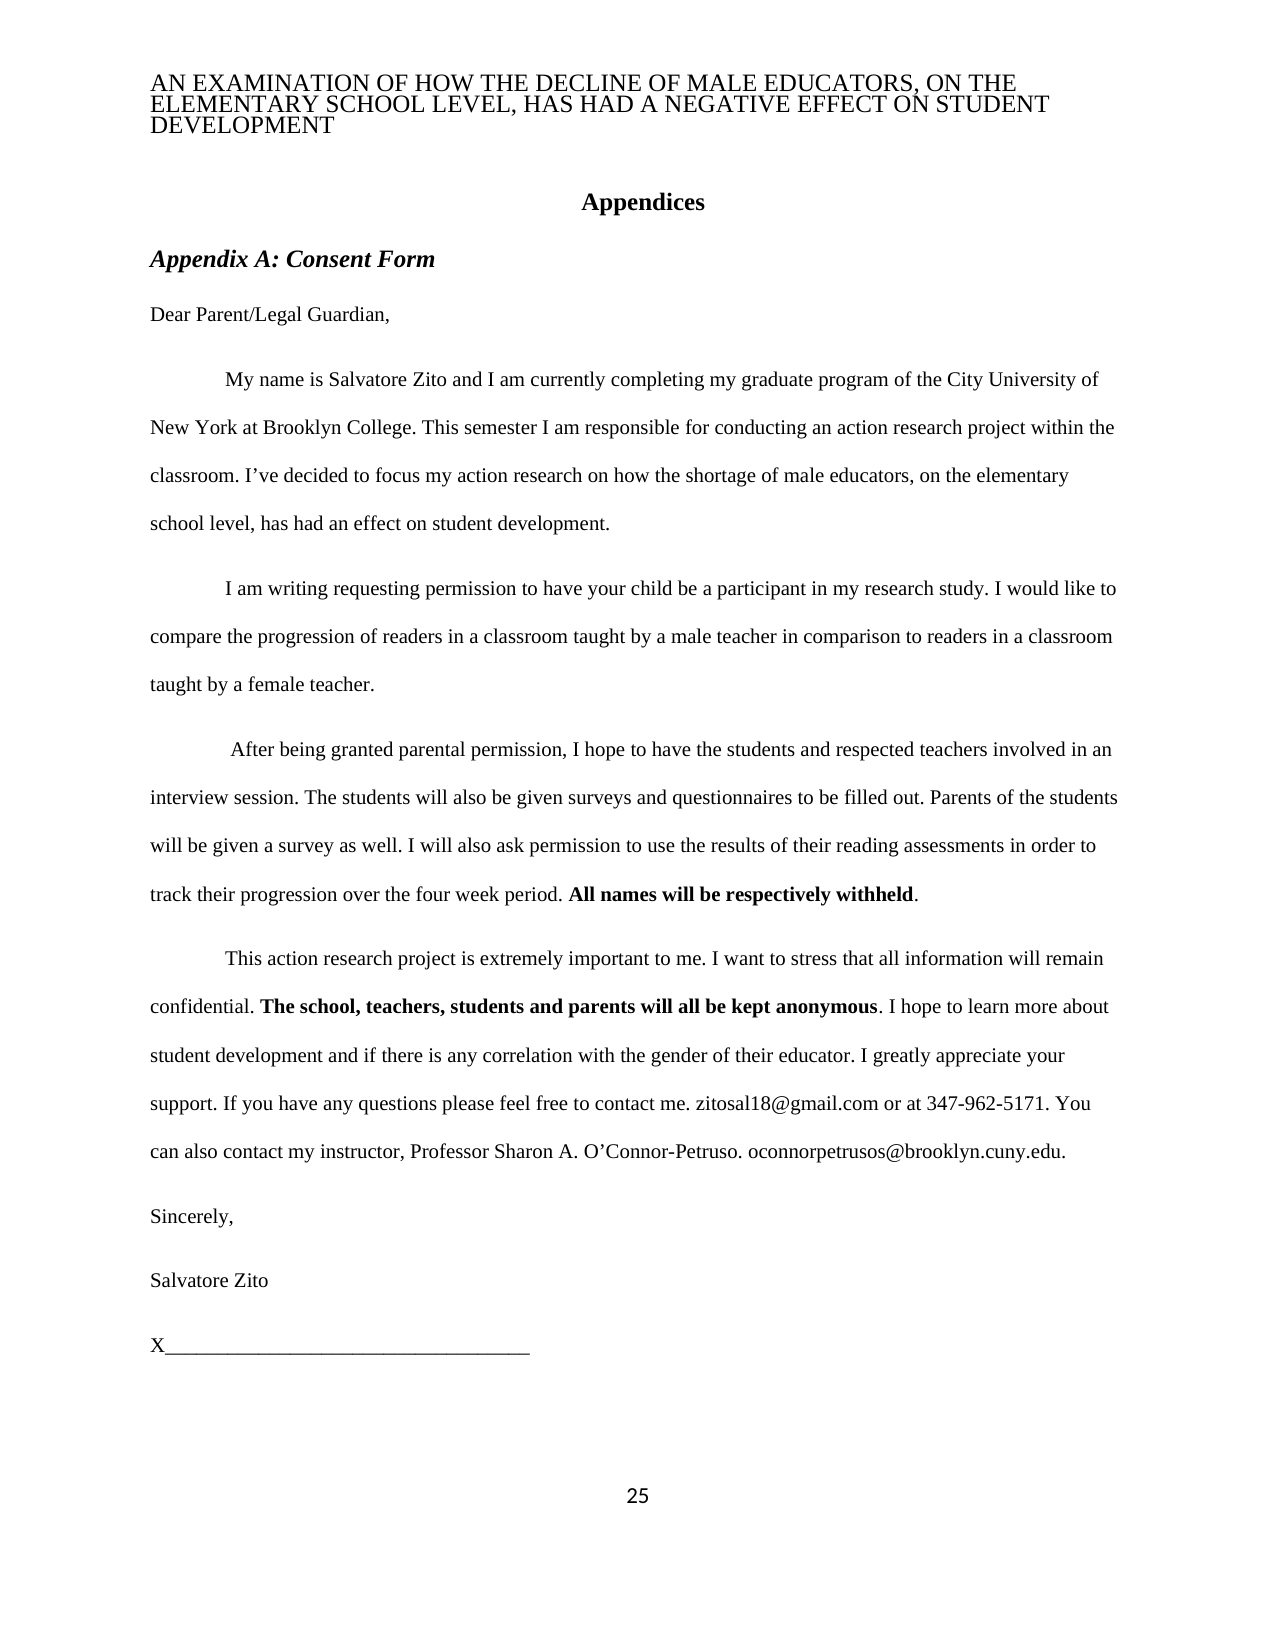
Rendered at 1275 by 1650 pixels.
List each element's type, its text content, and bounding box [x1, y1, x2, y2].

text My name is Salvatore Zito and I am currently completing my graduate program of the City University of New York at Brooklyn College. This semester I am responsible for conducting an action research project within the classroom. I’ve decided to focus my action research on how the shortage of male educators, on the elementary school level, has had an effect on student development. [150, 367, 1125, 535]
text Dear Parent/Legal Guardian, [150, 302, 1125, 326]
text I am writing requesting permission to have your child be a participant in my research study. I would like to compare the progression of readers in a classroom taught by a male teacher in comparison to readers in a classroom taught by a female teacher. [150, 576, 1125, 696]
text Salvatore Zito [150, 1268, 1125, 1292]
text Sincerely, [150, 1203, 1125, 1228]
text After being granted parental permission, I hope to have the students and respected teachers involved in an interview session. The students will also be given surveys and questionnaires to be filled out. Parents of the students will be given a survey as well. I will also ask permission to use the results of their reading assessments in order to track their progression over the four week period. All names will be respectively withheld. [150, 737, 1125, 906]
text X___________________________________ [150, 1333, 1125, 1357]
text This action research project is extremely important to me. I want to stress that all information will remain confidential. The school, teachers, students and parents will all be kept anonymous. I hope to learn more about student development and if there is any correlation with the gender of their educator. I greatly appreciate your support. If you have any questions please feel free to contact me. zitosal18@gmail.com or at 347-962-5171. You can also contact my instructor, Professor Sharon A. O’Connor-Petruso. oconnorpetrusos@brooklyn.cuny.edu. [150, 946, 1125, 1163]
text Appendix A: Consent Form [150, 244, 1125, 273]
text Appendices [150, 187, 1125, 216]
